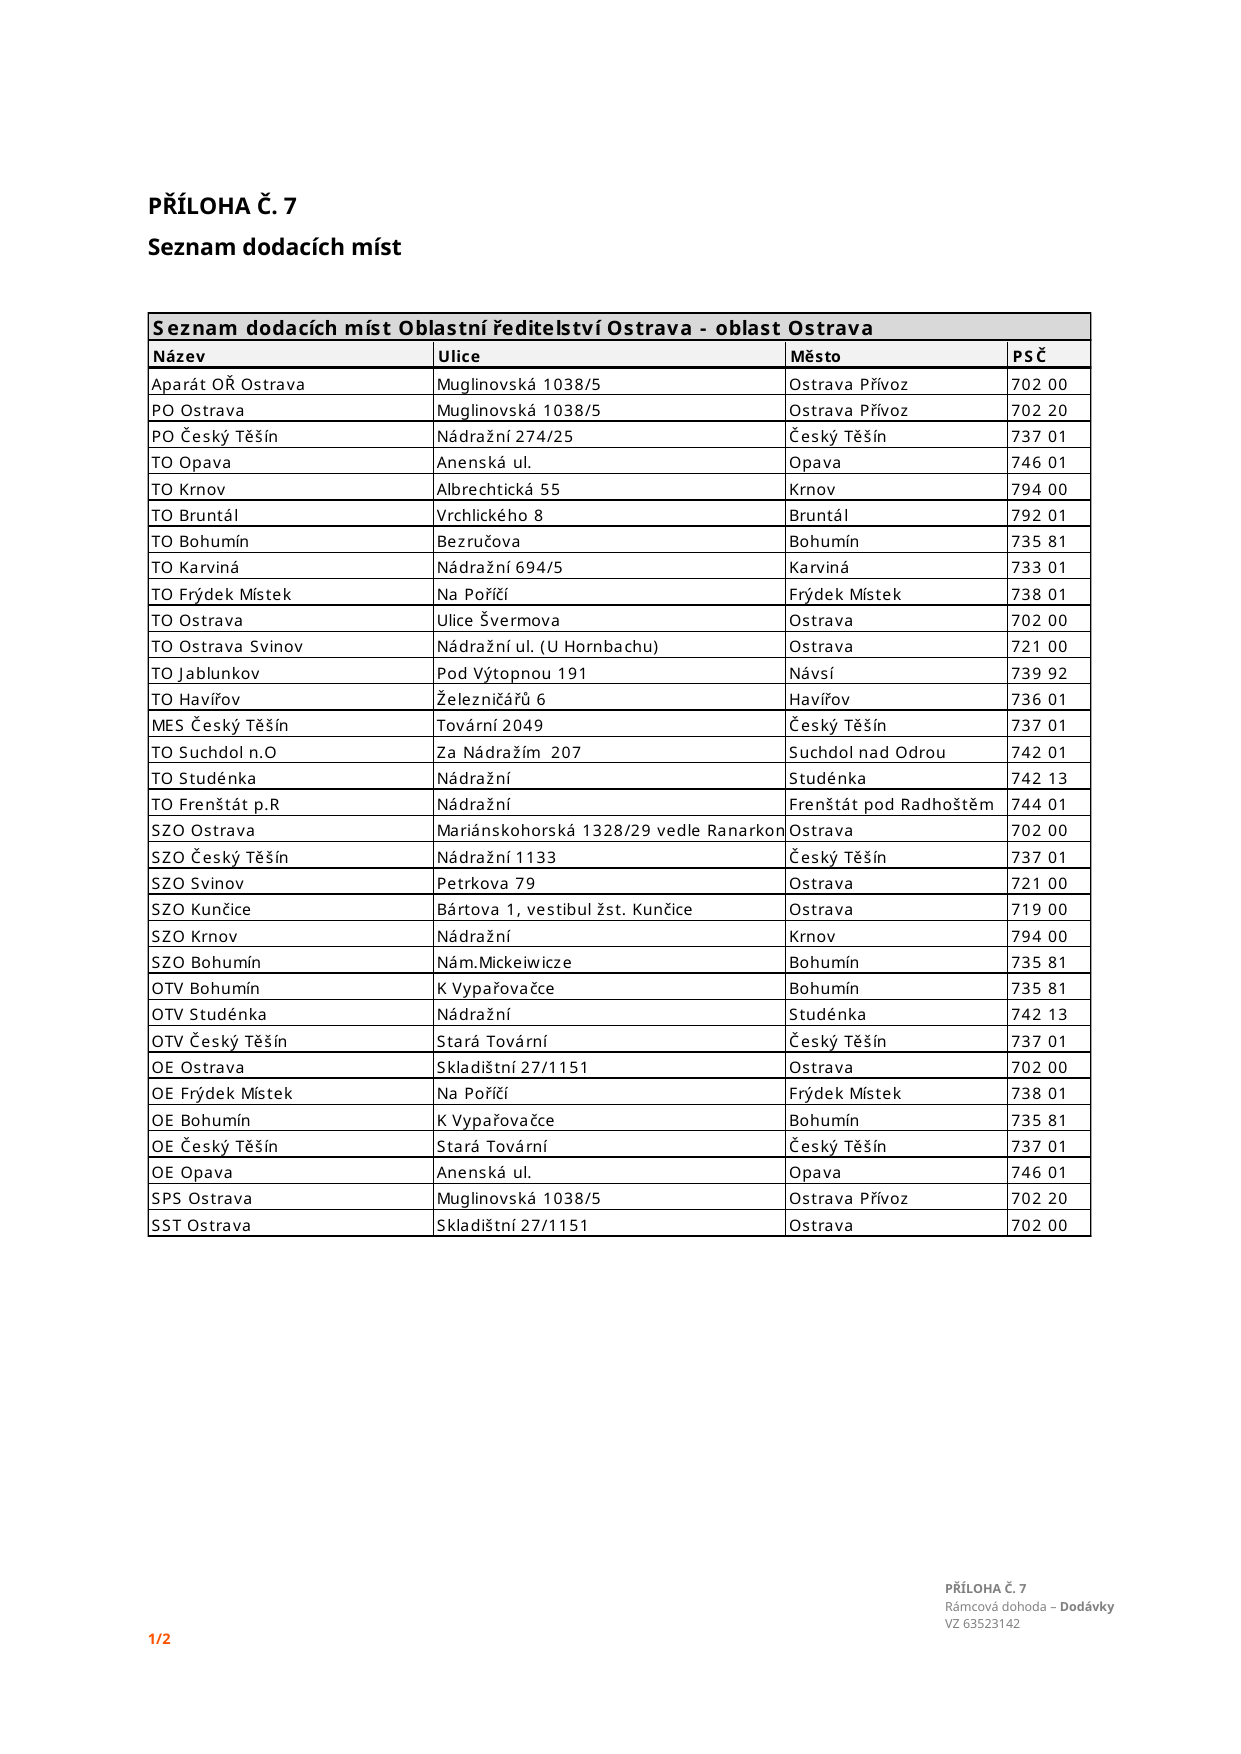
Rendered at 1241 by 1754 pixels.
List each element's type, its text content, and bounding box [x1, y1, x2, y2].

text Příloha č. 7 [148, 191, 1093, 220]
text Seznam dodacích míst [148, 232, 1093, 262]
